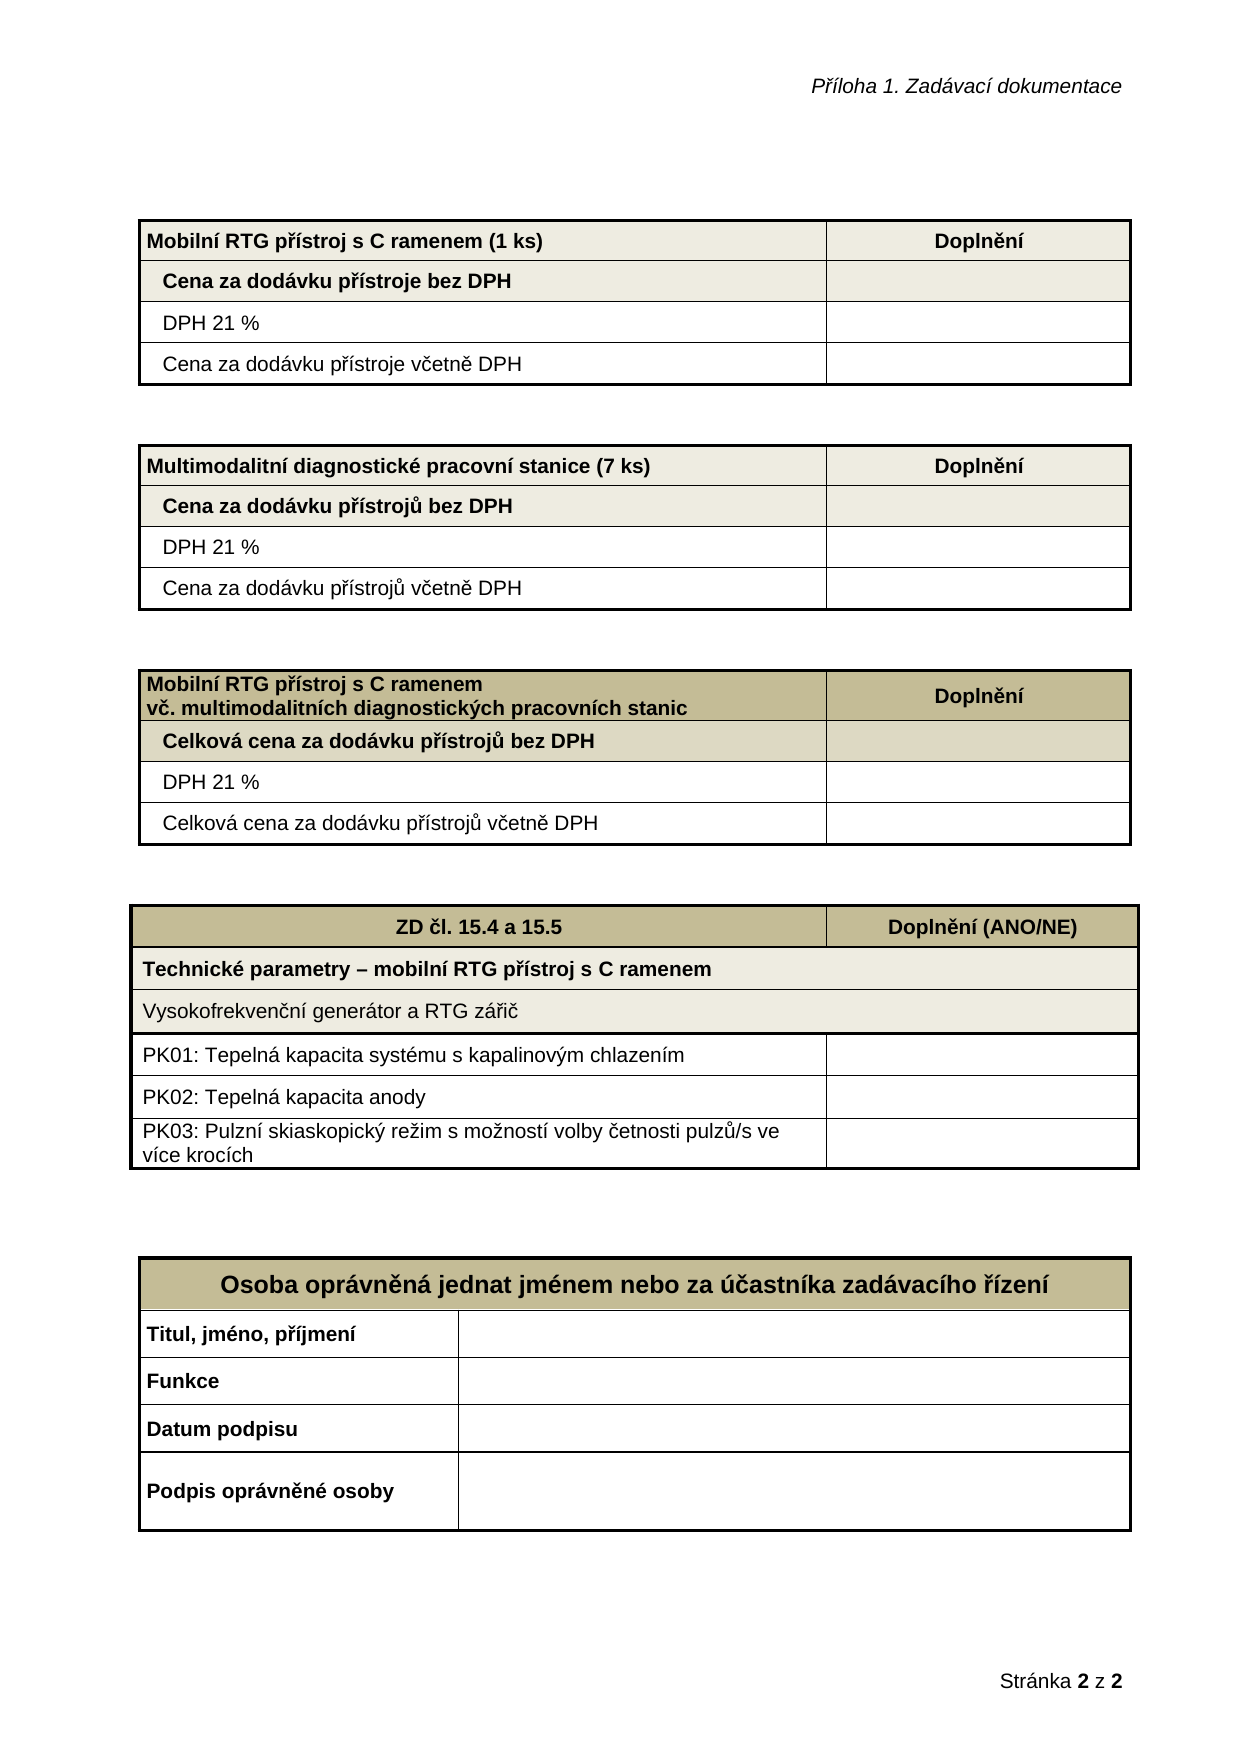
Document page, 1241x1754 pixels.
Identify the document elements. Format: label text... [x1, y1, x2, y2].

table_cell [459, 1453, 1129, 1529]
table_header Doplnění [827, 672, 1129, 720]
table_cell [459, 1358, 1129, 1404]
table_cell DPH 21 % [141, 527, 826, 567]
table_header Multimodalitní diagnostické pracovní stanice (7 ks) [141, 447, 826, 485]
table_cell Technické parametry – mobilní RTG přístroj s C ramenem [133, 948, 1137, 989]
table_header Doplnění (ANO/NE) [827, 907, 1137, 946]
table_cell [827, 1119, 1137, 1167]
table_cell [827, 486, 1129, 526]
table_cell [459, 1405, 1129, 1451]
table_cell Podpis oprávněné osoby [141, 1453, 458, 1529]
table_cell Cena za dodávku přístrojů včetně DPH [141, 568, 826, 608]
table_cell [459, 1311, 1129, 1357]
table_cell Celková cena za dodávku přístrojů bez DPH [141, 721, 826, 761]
table_cell DPH 21 % [141, 302, 826, 342]
table_cell [827, 568, 1129, 608]
table_cell [827, 762, 1129, 802]
table_header Doplnění [827, 222, 1129, 260]
table_header Osoba oprávněná jednat jménem nebo za účastníka zadávacího řízení [141, 1260, 1129, 1309]
table_cell [827, 721, 1129, 761]
table_cell PK03: Pulzní skiaskopický režim s možností volby četnosti pulzů/s ve více krocích [133, 1119, 826, 1167]
table_cell DPH 21 % [141, 762, 826, 802]
table_cell Celková cena za dodávku přístrojů včetně DPH [141, 803, 826, 843]
table_cell [827, 803, 1129, 843]
table_cell PK02: Tepelná kapacita anody [133, 1076, 826, 1118]
table_cell [827, 302, 1129, 342]
table_cell Cena za dodávku přístrojů bez DPH [141, 486, 826, 526]
table_header Mobilní RTG přístroj s C ramenem vč. multimodalitních diagnostických pracovních stanic [141, 672, 826, 720]
table_cell Cena za dodávku přístroje bez DPH [141, 261, 826, 301]
table_header Mobilní RTG přístroj s C ramenem (1 ks) [141, 222, 826, 260]
table_cell [827, 343, 1129, 383]
table_cell Titul, jméno, příjmení [141, 1311, 458, 1357]
table_cell Vysokofrekvenční generátor a RTG zářič [133, 990, 1137, 1032]
table_cell [827, 527, 1129, 567]
table_cell [827, 261, 1129, 301]
table_cell Cena za dodávku přístroje včetně DPH [141, 343, 826, 383]
table_header Doplnění [827, 447, 1129, 485]
table_cell [827, 1076, 1137, 1118]
table_header ZD čl. 15.4 a 15.5 [133, 907, 826, 946]
table_cell [827, 1035, 1137, 1075]
table_cell Funkce [141, 1358, 458, 1404]
table_cell Datum podpisu [141, 1405, 458, 1451]
table_cell PK01: Tepelná kapacita systému s kapalinovým chlazením [133, 1035, 826, 1075]
